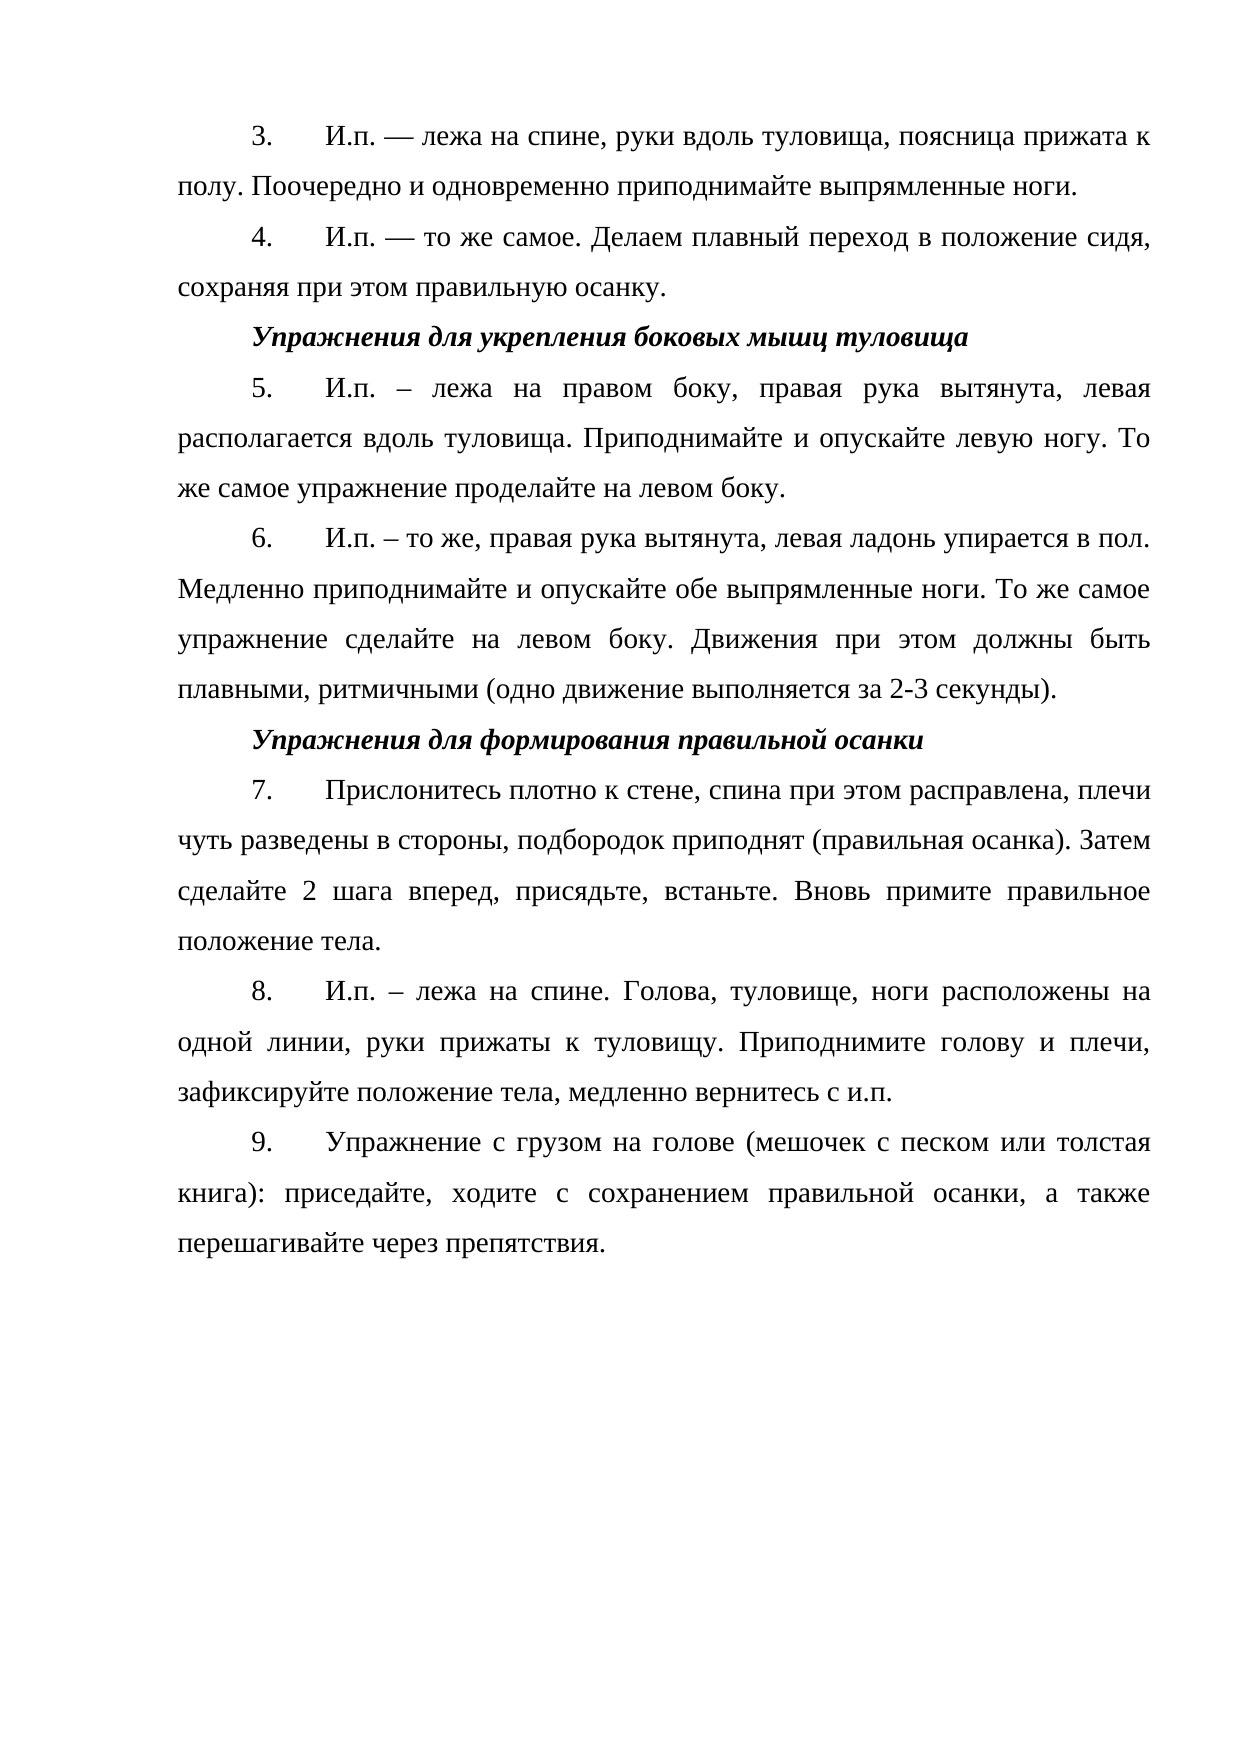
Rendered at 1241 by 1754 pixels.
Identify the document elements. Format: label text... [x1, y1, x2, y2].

list И.п. – то же, правая рука вытянута, левая ладонь упирается в пол. Медленно приподнимайте и опускайте обе выпрямленные ноги. То же самое упражнение сделайте на левом боку. Движения при этом должны быть плавными, ритмичными (одно движение выполняется за 2-3 секунды). [177, 521, 1152, 705]
list И.п. — то же самое. Делаем плавный переход в положение сидя, сохраняя при этом правильную осанку. [177, 219, 1152, 303]
text Упражнения для укрепления боковых мышц туловища [177, 319, 1152, 353]
list И.п. — лежа на спине, руки вдоль туловища, поясница прижата к полу. Поочередно и одновременно приподнимайте выпрямленные ноги. [177, 118, 1152, 202]
list И.п. – лежа на правом боку, правая рука вытянута, левая располагается вдоль туловища. Приподнимайте и опускайте левую ногу. То же самое упражнение проделайте на левом боку. [177, 370, 1152, 504]
list И.п. – лежа на спине. Голова, туловище, ноги расположены на одной линии, руки прижаты к туловищу. Приподнимите голову и плечи, зафиксируйте положение тела, медленно вернитесь с и.п. [177, 973, 1152, 1108]
list Прислонитесь плотно к стене, спина при этом расправлена, плечи чуть разведены в стороны, подбородок приподнят (правильная осанка). Затем сделайте 2 шага вперед, присядьте, встаньте. Вновь примите правильное положение тела. [177, 772, 1152, 957]
list Упражнение с грузом на голове (мешочек с песком или толстая книга): приседайте, ходите с сохранением правильной осанки, а также перешагивайте через препятствия. [177, 1124, 1152, 1258]
text Упражнения для формирования правильной осанки [177, 722, 1152, 755]
